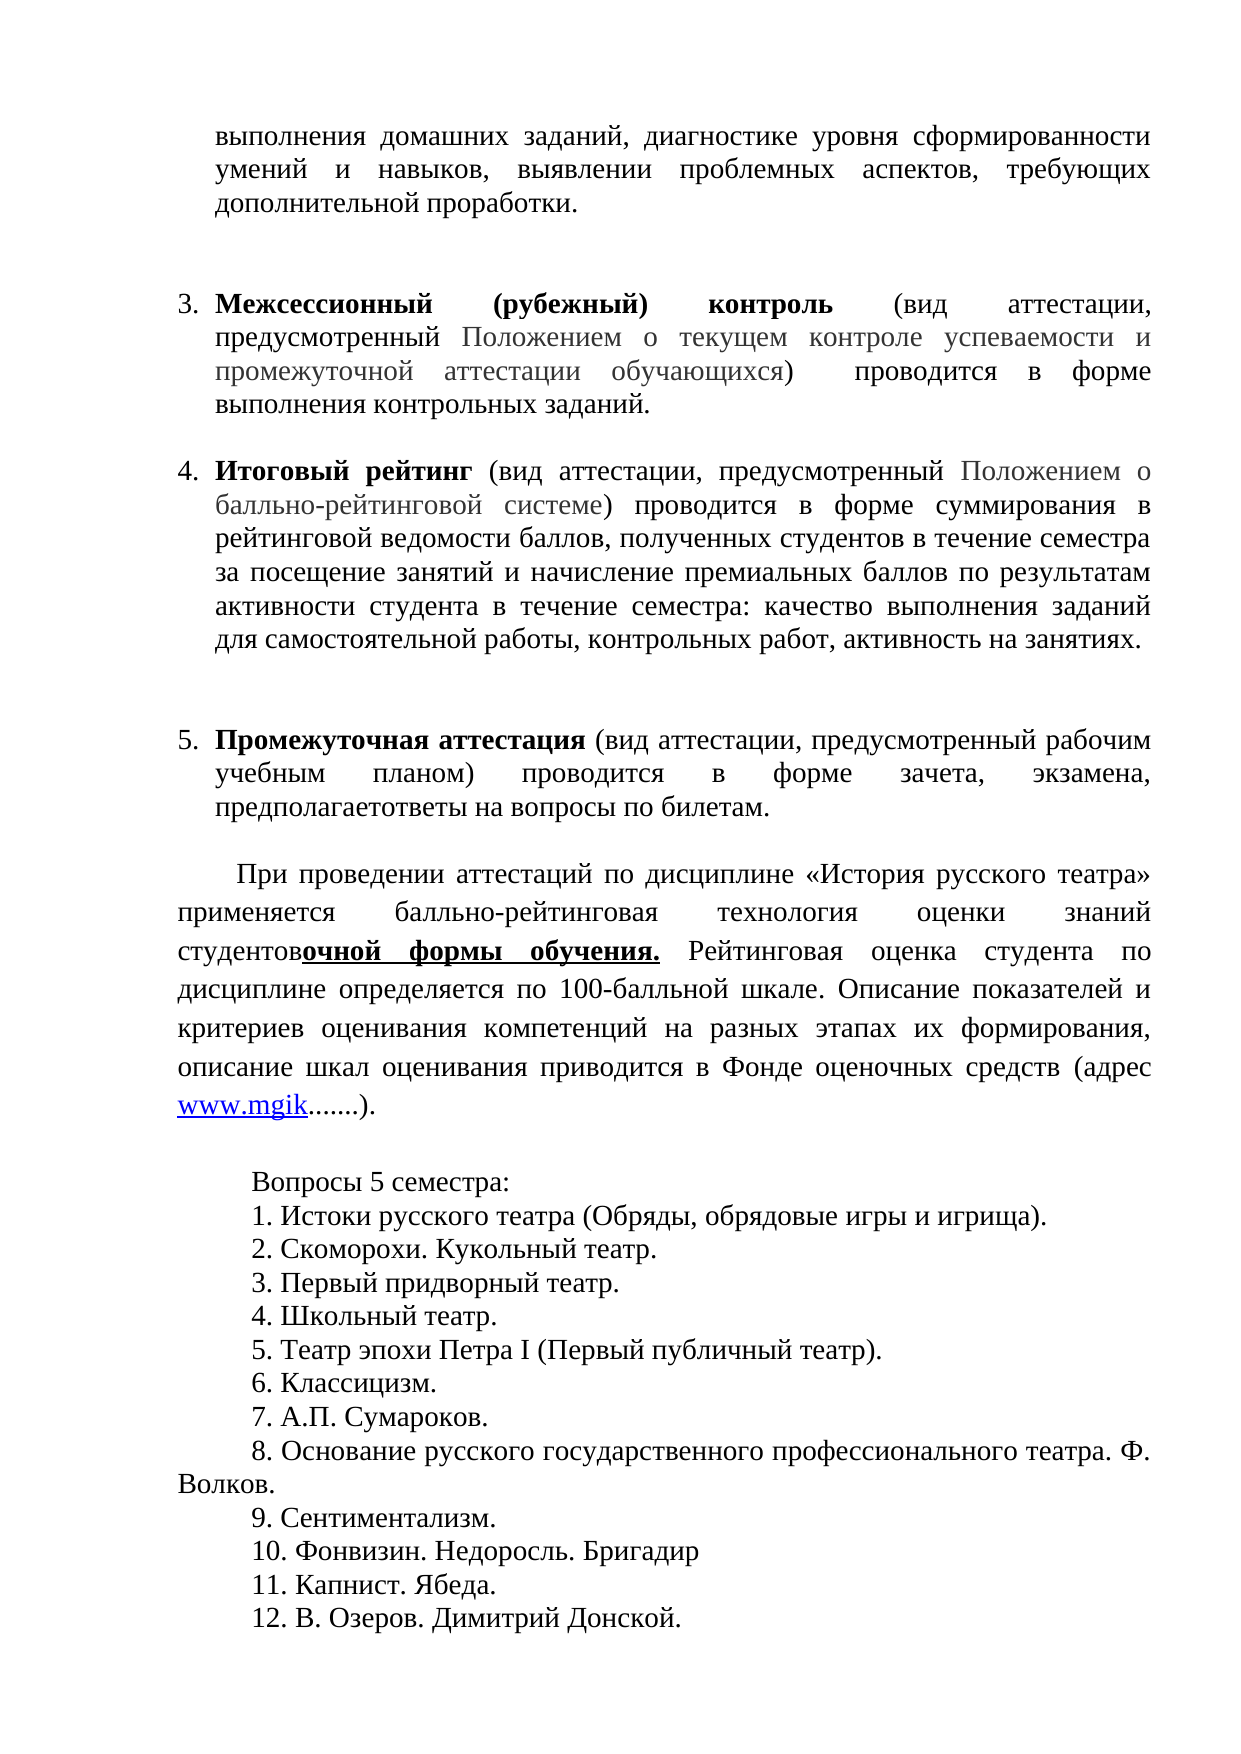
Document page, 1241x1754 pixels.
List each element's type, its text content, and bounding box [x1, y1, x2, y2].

text 9. Сентиментализм. [177, 1500, 1152, 1533]
list Межсессионный (рубежный) контроль (вид аттестации, предусмотренный Положением о текущем контроле успеваемости и промежуточной аттестации обучающихся) проводится в форме выполнения контрольных заданий. [177, 286, 1152, 420]
text 5. Театр эпохи Петра I (Первый публичный театр). [177, 1332, 1152, 1366]
text 1. Истоки русского театра (Обряды, обрядовые игры и игрища). [177, 1198, 1152, 1231]
text 10. Фонвизин. Недоросль. Бригадир [177, 1533, 1152, 1567]
list Промежуточная аттестация (вид аттестации, предусмотренный рабочим учебным планом) проводится в форме зачета, экзамена, предполагаетответы на вопросы по билетам. [177, 722, 1152, 822]
text При проведении аттестаций по дисциплине «История русского театра» применяется балльно-рейтинговая технология оценки знаний студентовочной формы обучения. Рейтинговая оценка студента по дисциплине определяется по 100-балльной шкале. Описание показателей и критериев оценивания компетенций на разных этапах их формирования, описание шкал оценивания приводится в Фонде оценочных средств (адрес www.mgik.......). [177, 856, 1152, 1121]
text 4. Школьный театр. [177, 1298, 1152, 1332]
text Вопросы 5 семестра: [177, 1164, 1152, 1198]
text 12. В. Озеров. Димитрий Донской. [177, 1600, 1152, 1634]
text 3. Первый придворный театр. [177, 1265, 1152, 1298]
text 7. А.П. Сумароков. [177, 1399, 1152, 1433]
text 6. Классицизм. [177, 1366, 1152, 1399]
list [177, 118, 1152, 219]
text 11. Капнист. Ябеда. [177, 1567, 1152, 1600]
text 2. Скоморохи. Кукольный театр. [177, 1231, 1152, 1265]
text 8. Основание русского государственного профессионального театра. Ф. Волков. [177, 1433, 1152, 1500]
list Итоговый рейтинг (вид аттестации, предусмотренный Положением о балльно-рейтинговой системе) проводится в форме суммирования в рейтинговой ведомости баллов, полученных студентов в течение семестра за посещение занятий и начисление премиальных баллов по результатам активности студента в течение семестра: качество выполнения заданий для самостоятельной работы, контрольных работ, активность на занятиях. [177, 453, 1152, 655]
